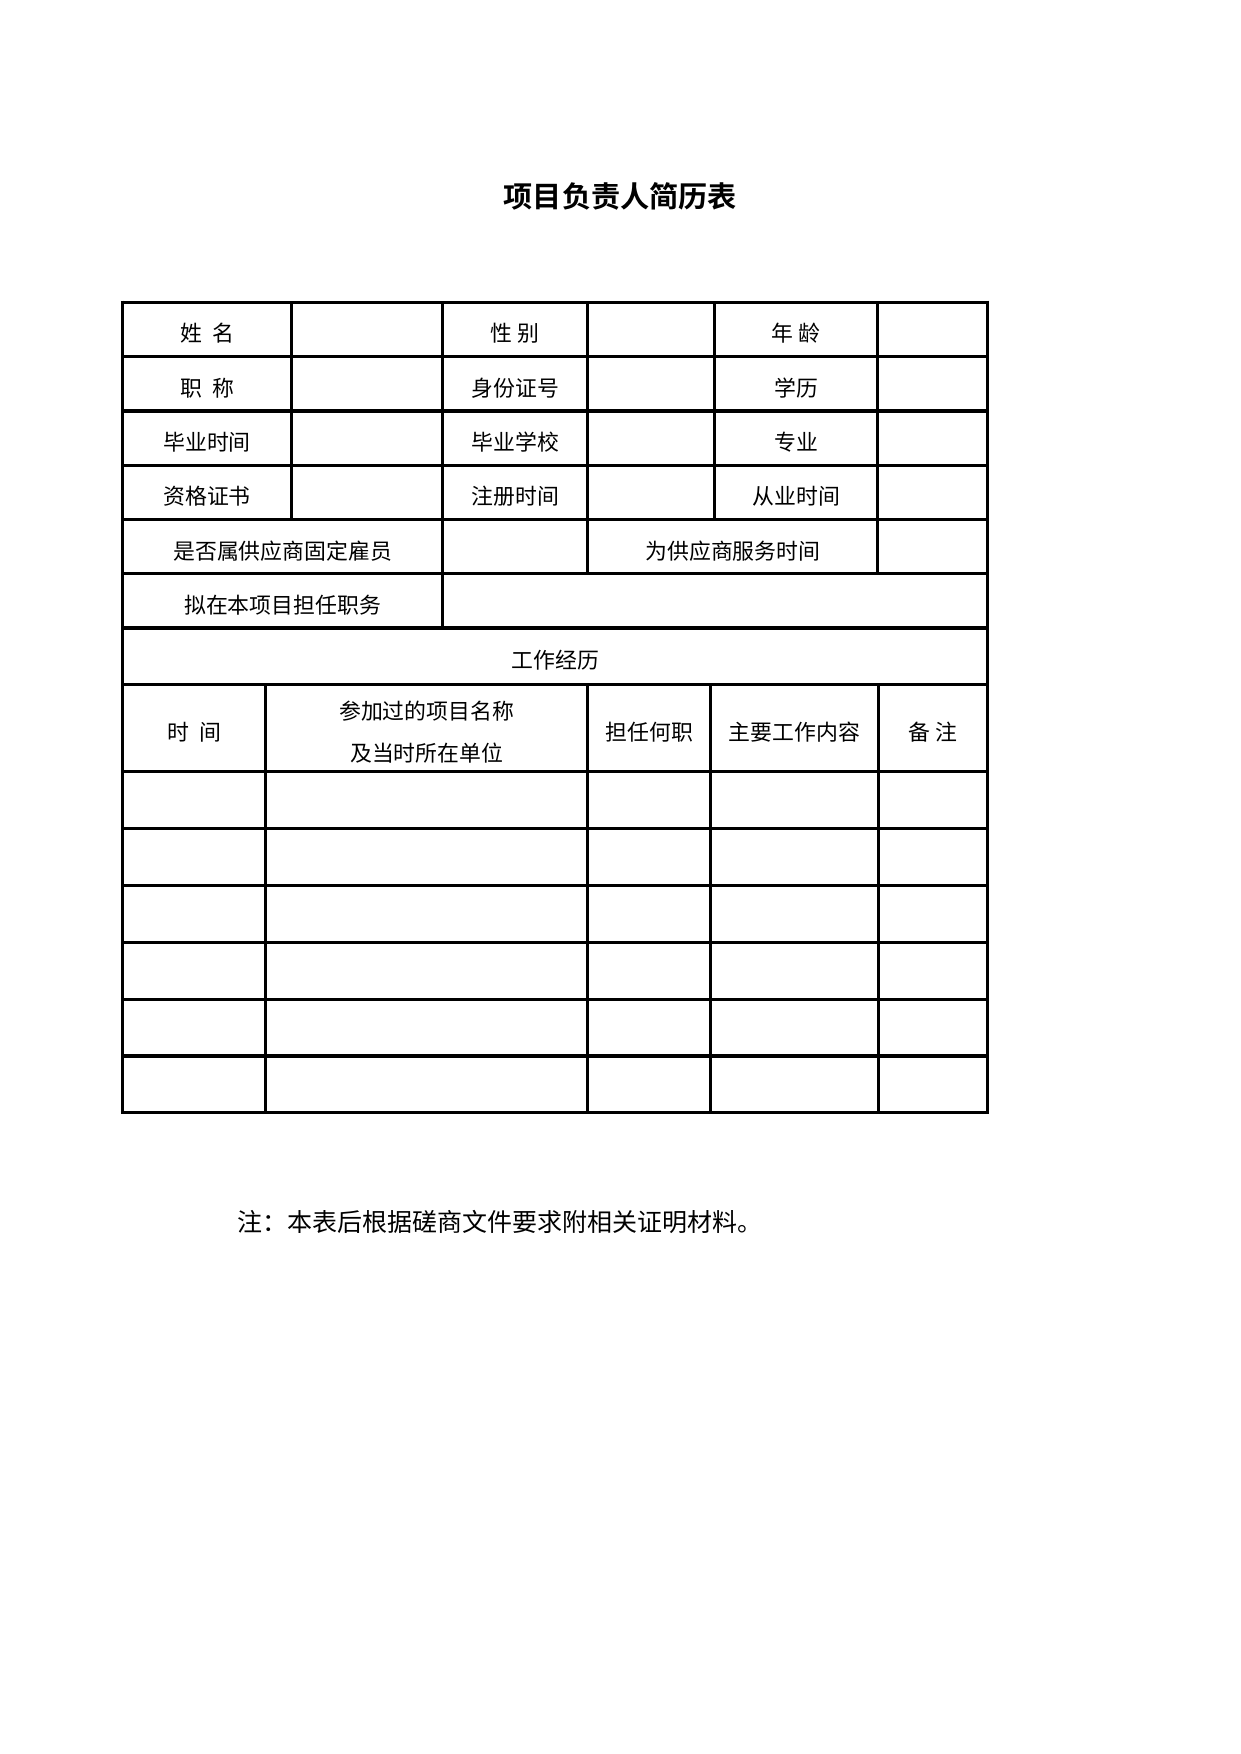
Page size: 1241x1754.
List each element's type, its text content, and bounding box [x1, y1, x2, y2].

table_cell [267, 773, 586, 827]
table_cell [267, 1058, 586, 1111]
table_cell [880, 830, 986, 884]
table_cell 学历 [716, 358, 876, 409]
table_cell [589, 467, 713, 518]
table_cell [712, 773, 877, 827]
table_cell [880, 944, 986, 997]
table_cell 参加过的项目名称 及当时所在单位 [267, 686, 586, 770]
table_cell [444, 575, 986, 626]
table_cell 专业 [716, 413, 876, 463]
table_cell [444, 521, 586, 572]
table_cell [589, 830, 709, 884]
table_cell 资格证书 [124, 467, 290, 518]
table_cell [712, 1058, 877, 1111]
table_cell 备 注 [880, 686, 986, 770]
text 项目负责人简历表 [187, 162, 1053, 227]
table_cell 从业时间 [716, 467, 876, 518]
table_cell 毕业学校 [444, 413, 586, 463]
table_cell 时 间 [124, 686, 264, 770]
table_cell [267, 1001, 586, 1054]
table_header 性 别 [444, 304, 586, 355]
table_cell [267, 830, 586, 884]
table_cell [880, 887, 986, 941]
table_header 年 龄 [716, 304, 876, 355]
table_cell [589, 773, 709, 827]
table_cell [712, 1001, 877, 1054]
text 注：本表后根据磋商文件要求附相关证明材料。 [187, 310, 1053, 1253]
table_cell [267, 944, 586, 997]
table_cell [712, 887, 877, 941]
table_header [879, 304, 986, 355]
table_header [589, 304, 713, 355]
table_cell [293, 467, 441, 518]
table_cell [124, 773, 264, 827]
table_cell 为供应商服务时间 [589, 521, 876, 572]
table_cell [879, 358, 986, 409]
table_cell [880, 773, 986, 827]
table_cell [589, 413, 713, 463]
table_cell 是否属供应商固定雇员 [124, 521, 441, 572]
table_cell [589, 1001, 709, 1054]
table_cell [880, 1058, 986, 1111]
table_cell [712, 944, 877, 997]
table_cell 主要工作内容 [712, 686, 877, 770]
table_cell 职 称 [124, 358, 290, 409]
table_cell 工作经历 [124, 630, 986, 683]
table_cell [879, 467, 986, 518]
table_cell [880, 1001, 986, 1054]
table_cell [124, 1058, 264, 1111]
table_cell [124, 1001, 264, 1054]
table_cell [267, 887, 586, 941]
table_cell [712, 830, 877, 884]
table_cell [124, 887, 264, 941]
table_cell [293, 358, 441, 409]
table_cell 拟在本项目担任职务 [124, 575, 441, 626]
table_cell [589, 358, 713, 409]
table_cell [124, 830, 264, 884]
table_cell [589, 1058, 709, 1111]
table_cell 毕业时间 [124, 413, 290, 463]
table_cell [124, 944, 264, 997]
table_header [293, 304, 441, 355]
table_cell 身份证号 [444, 358, 586, 409]
table_cell [879, 413, 986, 463]
table_cell 注册时间 [444, 467, 586, 518]
table_cell [589, 944, 709, 997]
table_cell [293, 413, 441, 463]
table_cell [589, 887, 709, 941]
table_header 姓 名 [124, 304, 290, 355]
table_cell [879, 521, 986, 572]
table_cell 担任何职 [589, 686, 709, 770]
